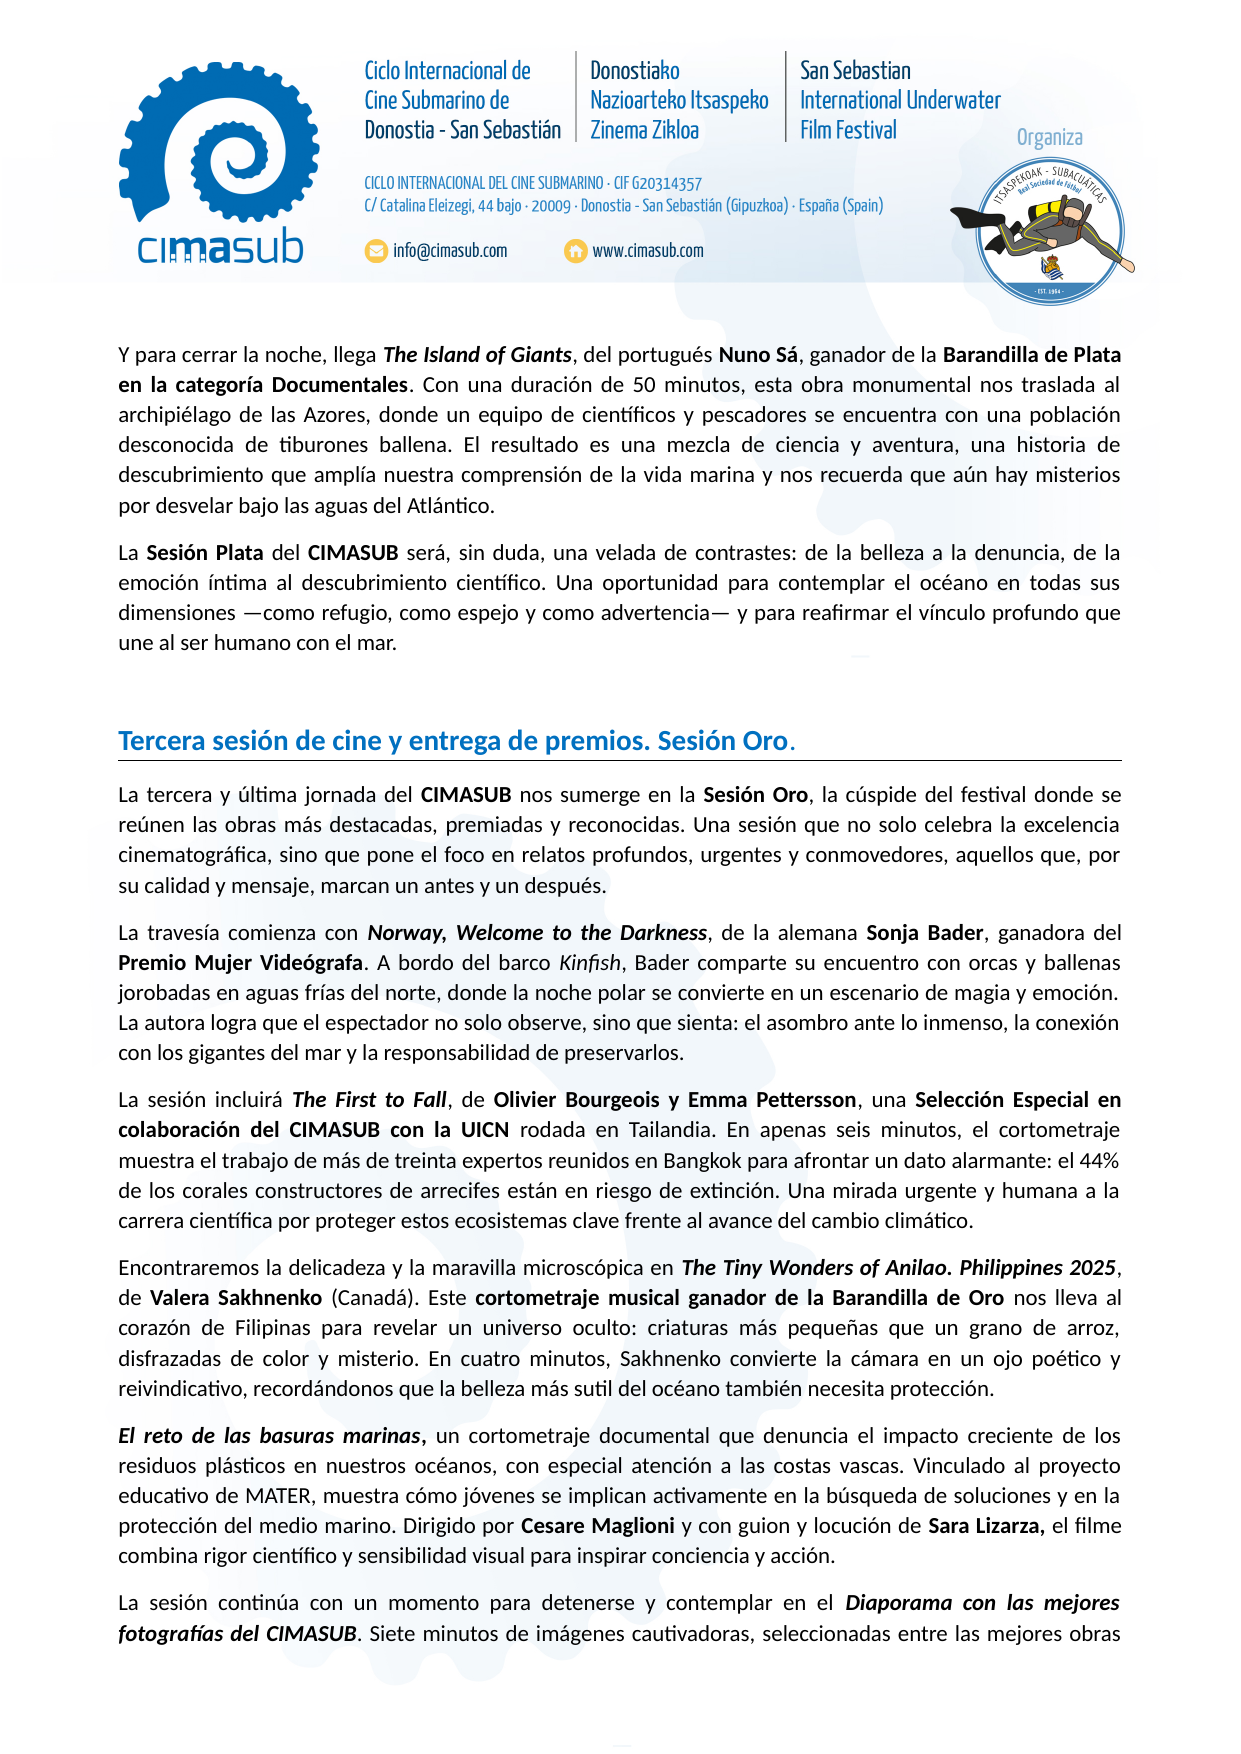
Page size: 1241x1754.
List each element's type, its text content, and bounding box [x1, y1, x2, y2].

text La Sesión Plata del CIMASUB será, sin duda, una velada de contrastes: de la belleza a la denuncia, de la emoción íntima al descubrimiento científico. Una oportunidad para contemplar el océano en todas sus dimensiones —como refugio, como espejo y como advertencia— y para reafirmar el vínculo profundo que une al ser humano con el mar. [118, 538, 1122, 656]
text La sesión incluirá The First to Fall, de Olivier Bourgeois y Emma Pettersson, una Selección Especial en colaboración del CIMASUB con la UICN rodada en Tailandia. En apenas seis minutos, el cortometraje muestra el trabajo de más de treinta expertos reunidos en Bangkok para afrontar un dato alarmante: el 44% de los corales constructores de arrecifes están en riesgo de extinción. Una mirada urgente y humana a la carrera científica por proteger estos ecosistemas clave frente al avance del cambio climático. [118, 1085, 1122, 1234]
text Encontraremos la delicadeza y la maravilla microscópica en The Tiny Wonders of Anilao. Philippines 2025, de Valera Sakhnenko (Canadá). Este cortometraje musical ganador de la Barandilla de Oro nos lleva al corazón de Filipinas para revelar un universo oculto: criaturas más pequeñas que un grano de arroz, disfrazadas de color y misterio. En cuatro minutos, Sakhnenko convierte la cámara en un ojo poético y reivindicativo, recordándonos que la belleza más sutil del océano también necesita protección. [118, 1253, 1122, 1402]
picture [1, 1, 1241, 1754]
text Y para cerrar la noche, llega The Island of Giants, del portugués Nuno Sá, ganador de la Barandilla de Plata en la categoría Documentales. Con una duración de 50 minutos, esta obra monumental nos traslada al archipiélago de las Azores, donde un equipo de científicos y pescadores se encuentra con una población desconocida de tiburones ballena. El resultado es una mezcla de ciencia y aventura, una historia de descubrimiento que amplía nuestra comprensión de la vida marina y nos recuerda que aún hay misterios por desvelar bajo las aguas del Atlántico. [118, 340, 1122, 519]
text Tercera sesión de cine y entrega de premios. Sesión Oro. [118, 722, 1122, 760]
text La travesía comienza con Norway, Welcome to the Darkness, de la alemana Sonja Bader, ganadora del Premio Mujer Videógrafa. A bordo del barco Kinfish, Bader comparte su encuentro con orcas y ballenas jorobadas en aguas frías del norte, donde la noche polar se convierte en un escenario de magia y emoción. La autora logra que el espectador no solo observe, sino que sienta: el asombro ante lo inmenso, la conexión con los gigantes del mar y la responsabilidad de preservarlos. [118, 918, 1122, 1067]
text La tercera y última jornada del CIMASUB nos sumerge en la Sesión Oro, la cúspide del festival donde se reúnen las obras más destacadas, premiadas y reconocidas. Una sesión que no solo celebra la excelencia cinematográfica, sino que pone el foco en relatos profundos, urgentes y conmovedores, aquellos que, por su calidad y mensaje, marcan un antes y un después. [118, 780, 1122, 899]
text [118, 1588, 1122, 1647]
text El reto de las basuras marinas, un cortometraje documental que denuncia el impacto creciente de los residuos plásticos en nuestros océanos, con especial atención a las costas vascas. Vinculado al proyecto educativo de MATER, muestra cómo jóvenes se implican activamente en la búsqueda de soluciones y en la protección del medio marino. Dirigido por Cesare Maglioni y con guion y locución de Sara Lizarza, el filme combina rigor científico y sensibilidad visual para inspirar conciencia y acción. [118, 1421, 1122, 1570]
